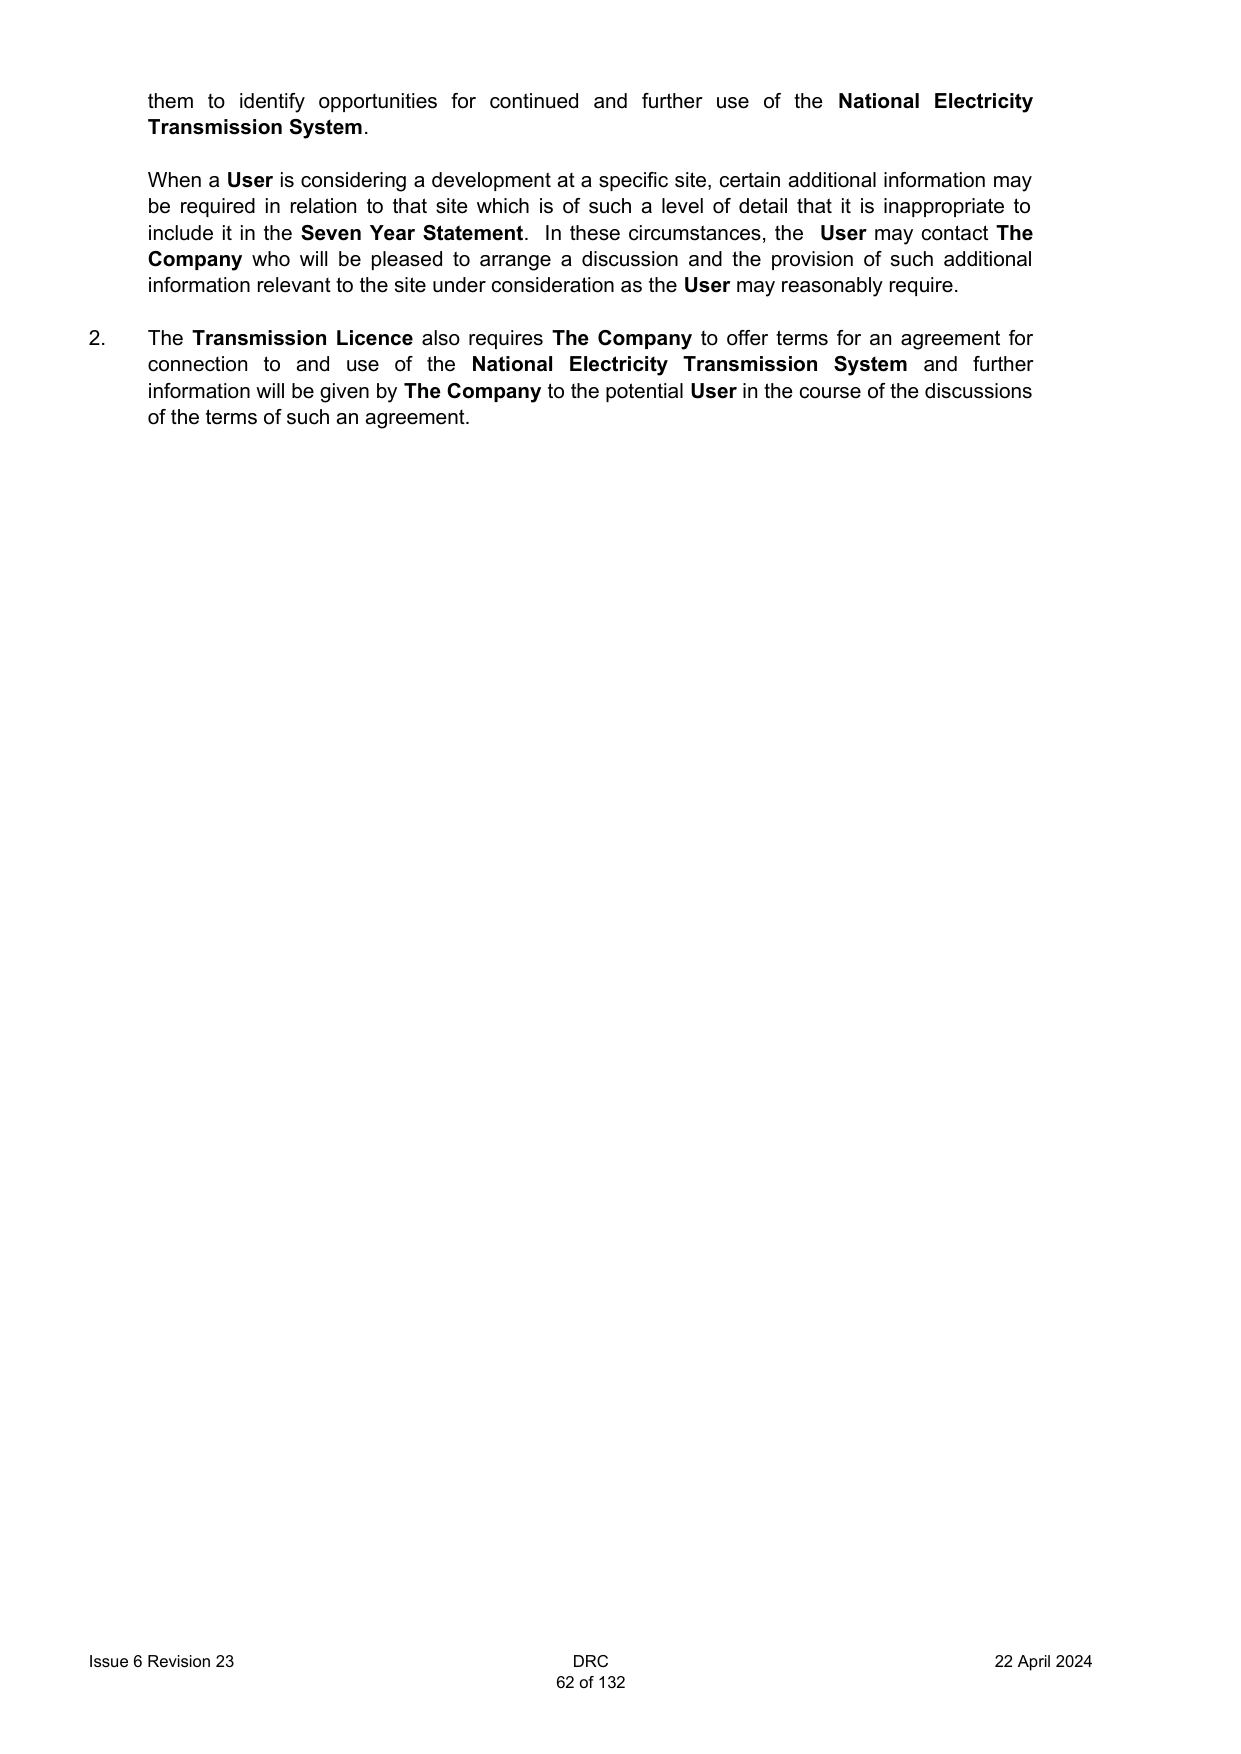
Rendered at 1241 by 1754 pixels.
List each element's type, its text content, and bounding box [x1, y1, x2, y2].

text When a User is considering a development at a specific site, certain additional information may be required in relation to that site which is of such a level of detail that it is inappropriate to include it in the Seven Year Statement. In these circumstances, the User may contact The Company who will be pleased to arrange a discussion and the provision of such additional information relevant to the site under consideration as the User may reasonably require. [89, 168, 1033, 297]
text 2. The Transmission Licence also requires The Company to offer terms for an agreement for connection to and use of the National Electricity Transmission System and further information will be given by The Company to the potential User in the course of the discussions of the terms of such an agreement. [89, 326, 1033, 429]
